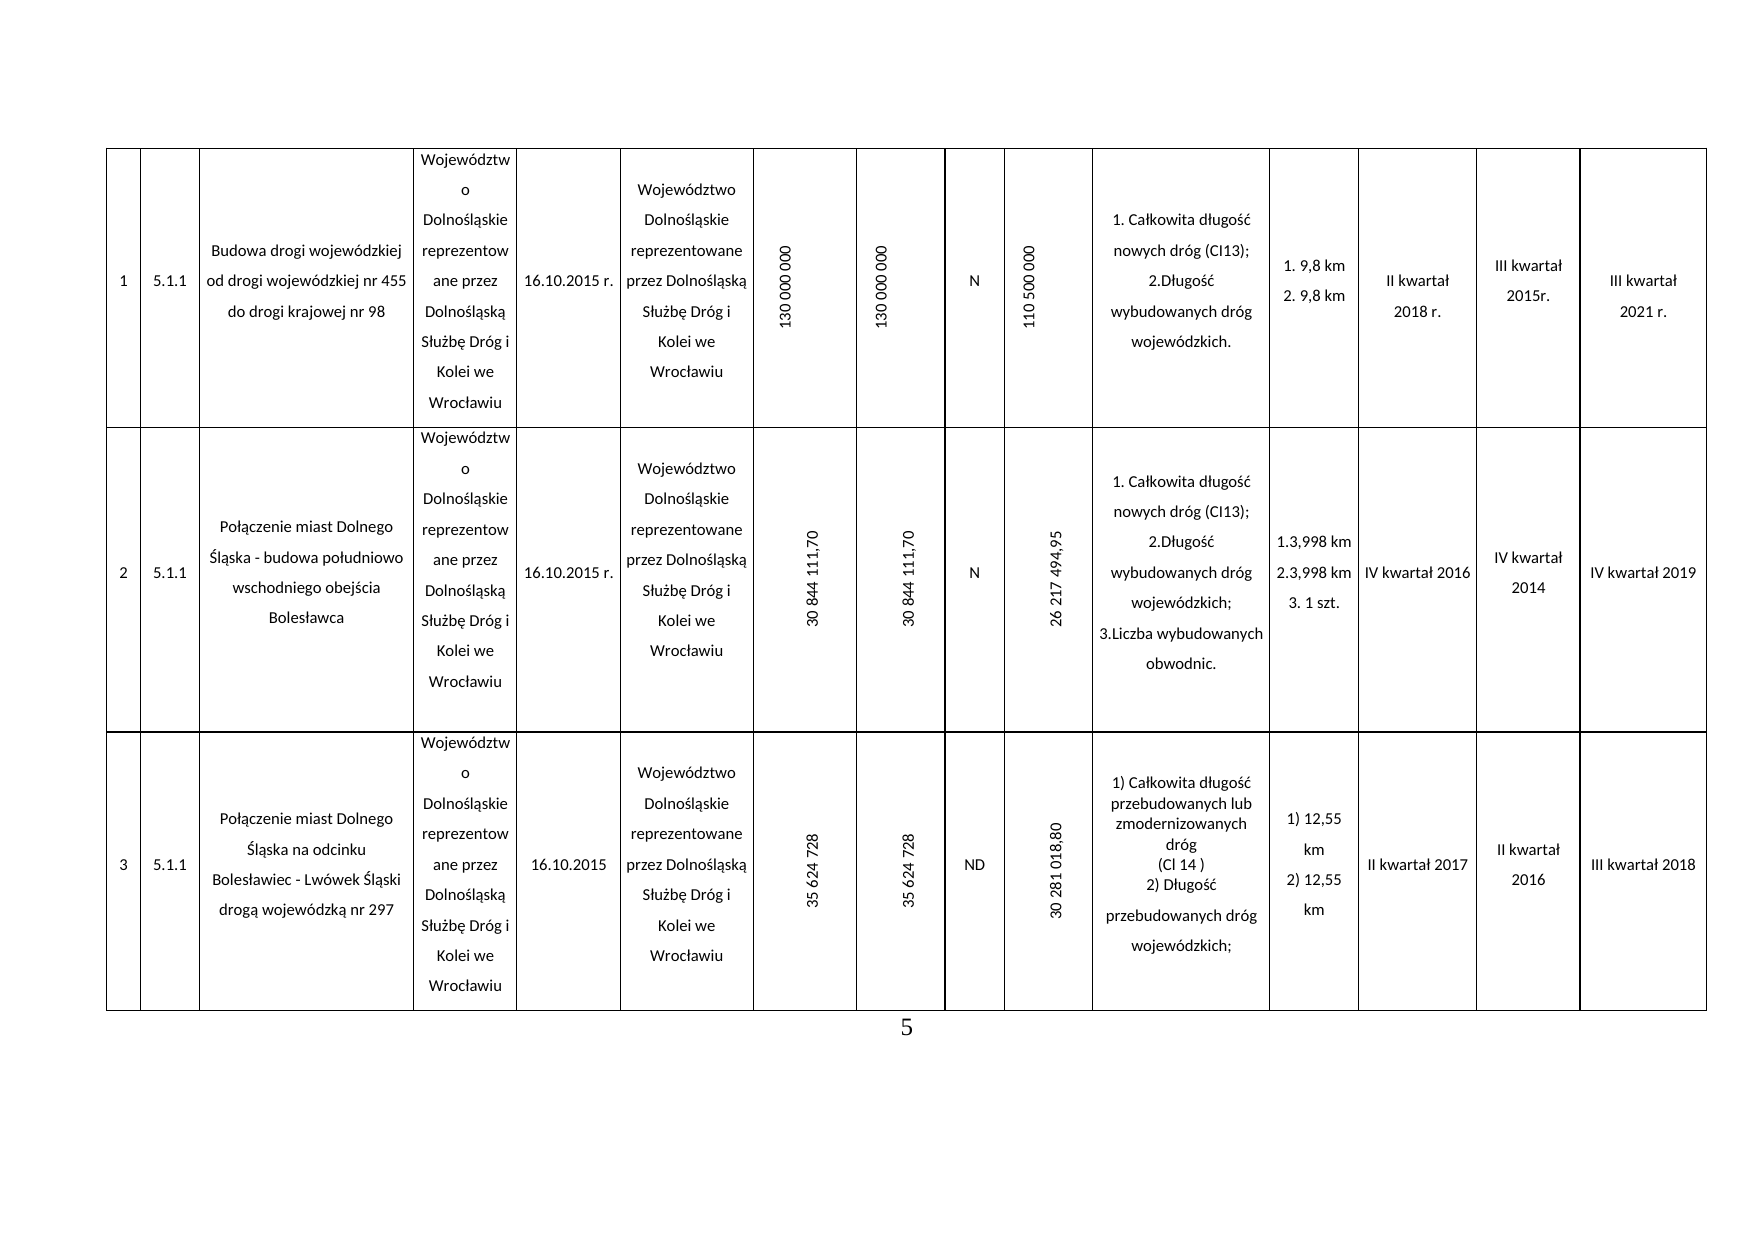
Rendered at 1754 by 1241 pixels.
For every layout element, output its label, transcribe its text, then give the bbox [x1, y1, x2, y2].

table_cell 5.1.1 [141, 733, 199, 1010]
table_cell 1) Całkowita długość przebudowanych lub zmodernizowanych dróg (Cl 14 ) 2) Długość przebudowanych dróg wojewódzkich; [1093, 733, 1269, 1010]
table_cell 3 [107, 733, 140, 1010]
table_cell ND [946, 733, 1004, 1010]
table_cell Województwo Dolnośląskie reprezentowane przez Dolnośląską Służbę Dróg i Kolei we Wrocławiu [414, 428, 516, 731]
table_cell II kwartał 2016 [1477, 733, 1579, 1010]
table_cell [414, 733, 516, 1010]
table_cell IV kwartał 2016 [1359, 428, 1476, 731]
table_cell 5.1.1 [141, 428, 199, 731]
table_cell 1. 9,8 km 2. 9,8 km [1270, 149, 1358, 427]
table_cell Województwo Dolnośląskie reprezentowane przez Dolnośląską Służbę Dróg i Kolei we Wrocławiu [414, 149, 516, 427]
table_cell 26 217 494,95 [1005, 428, 1092, 731]
table_cell Połączenie miast Dolnego Śląska - budowa południowo wschodniego obejścia Bolesławca [200, 428, 413, 731]
table_cell III kwartał 2021 r. [1581, 149, 1706, 427]
table_cell 110 500 000 [1005, 149, 1092, 427]
table_cell III kwartał 2018 [1581, 733, 1706, 1010]
table_cell 1.3,998 km 2.3,998 km 3. 1 szt. [1270, 428, 1358, 731]
table_cell Województwo Dolnośląskie reprezentowane przez Dolnośląską Służbę Dróg i Kolei we Wrocławiu [621, 428, 753, 731]
table_cell 30 844 111,70 [754, 428, 856, 731]
table_cell 30 844 111,70 [857, 428, 944, 731]
table_cell 1 [107, 149, 140, 427]
table_cell Budowa drogi wojewódzkiej od drogi wojewódzkiej nr 455 do drogi krajowej nr 98 [200, 149, 413, 427]
table_cell N [946, 428, 1004, 731]
table_cell Połączenie miast Dolnego Śląska na odcinku Bolesławiec - Lwówek Śląski drogą wojewódzką nr 297 [200, 733, 413, 1010]
table_cell N [946, 149, 1004, 427]
table_cell III kwartał 2015r. [1477, 149, 1579, 427]
table_cell IV kwartał 2014 [1477, 428, 1579, 731]
table_cell 16.10.2015 [517, 733, 620, 1010]
table_cell 1. Całkowita długość nowych dróg (CI13); 2.Długość wybudowanych dróg wojewódzkich; 3.Liczba wybudowanych obwodnic. [1093, 428, 1269, 731]
table_cell 16.10.2015 r. [517, 149, 620, 427]
table_cell 35 624 728 [754, 733, 856, 1010]
table_cell 35 624 728 [857, 733, 944, 1010]
table_cell IV kwartał 2019 [1581, 428, 1706, 731]
table_cell Województwo Dolnośląskie reprezentowane przez Dolnośląską Służbę Dróg i Kolei we Wrocławiu [621, 149, 753, 427]
table_cell 1) 12,55 km 2) 12,55 km [1270, 733, 1358, 1010]
table_cell 5.1.1 [141, 149, 199, 427]
table_cell 2 [107, 428, 140, 731]
table_cell II kwartał 2017 [1359, 733, 1476, 1010]
table_cell 16.10.2015 r. [517, 428, 620, 731]
table_cell II kwartał 2018 r. [1359, 149, 1476, 427]
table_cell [621, 733, 753, 1010]
table_cell 30 281 018,80 [1005, 733, 1092, 1010]
table_cell 1. Całkowita długość nowych dróg (CI13); 2.Długość wybudowanych dróg wojewódzkich. [1093, 149, 1269, 427]
table_cell 130 000 000 [754, 149, 856, 427]
table_cell 130 000 000 [857, 149, 944, 427]
